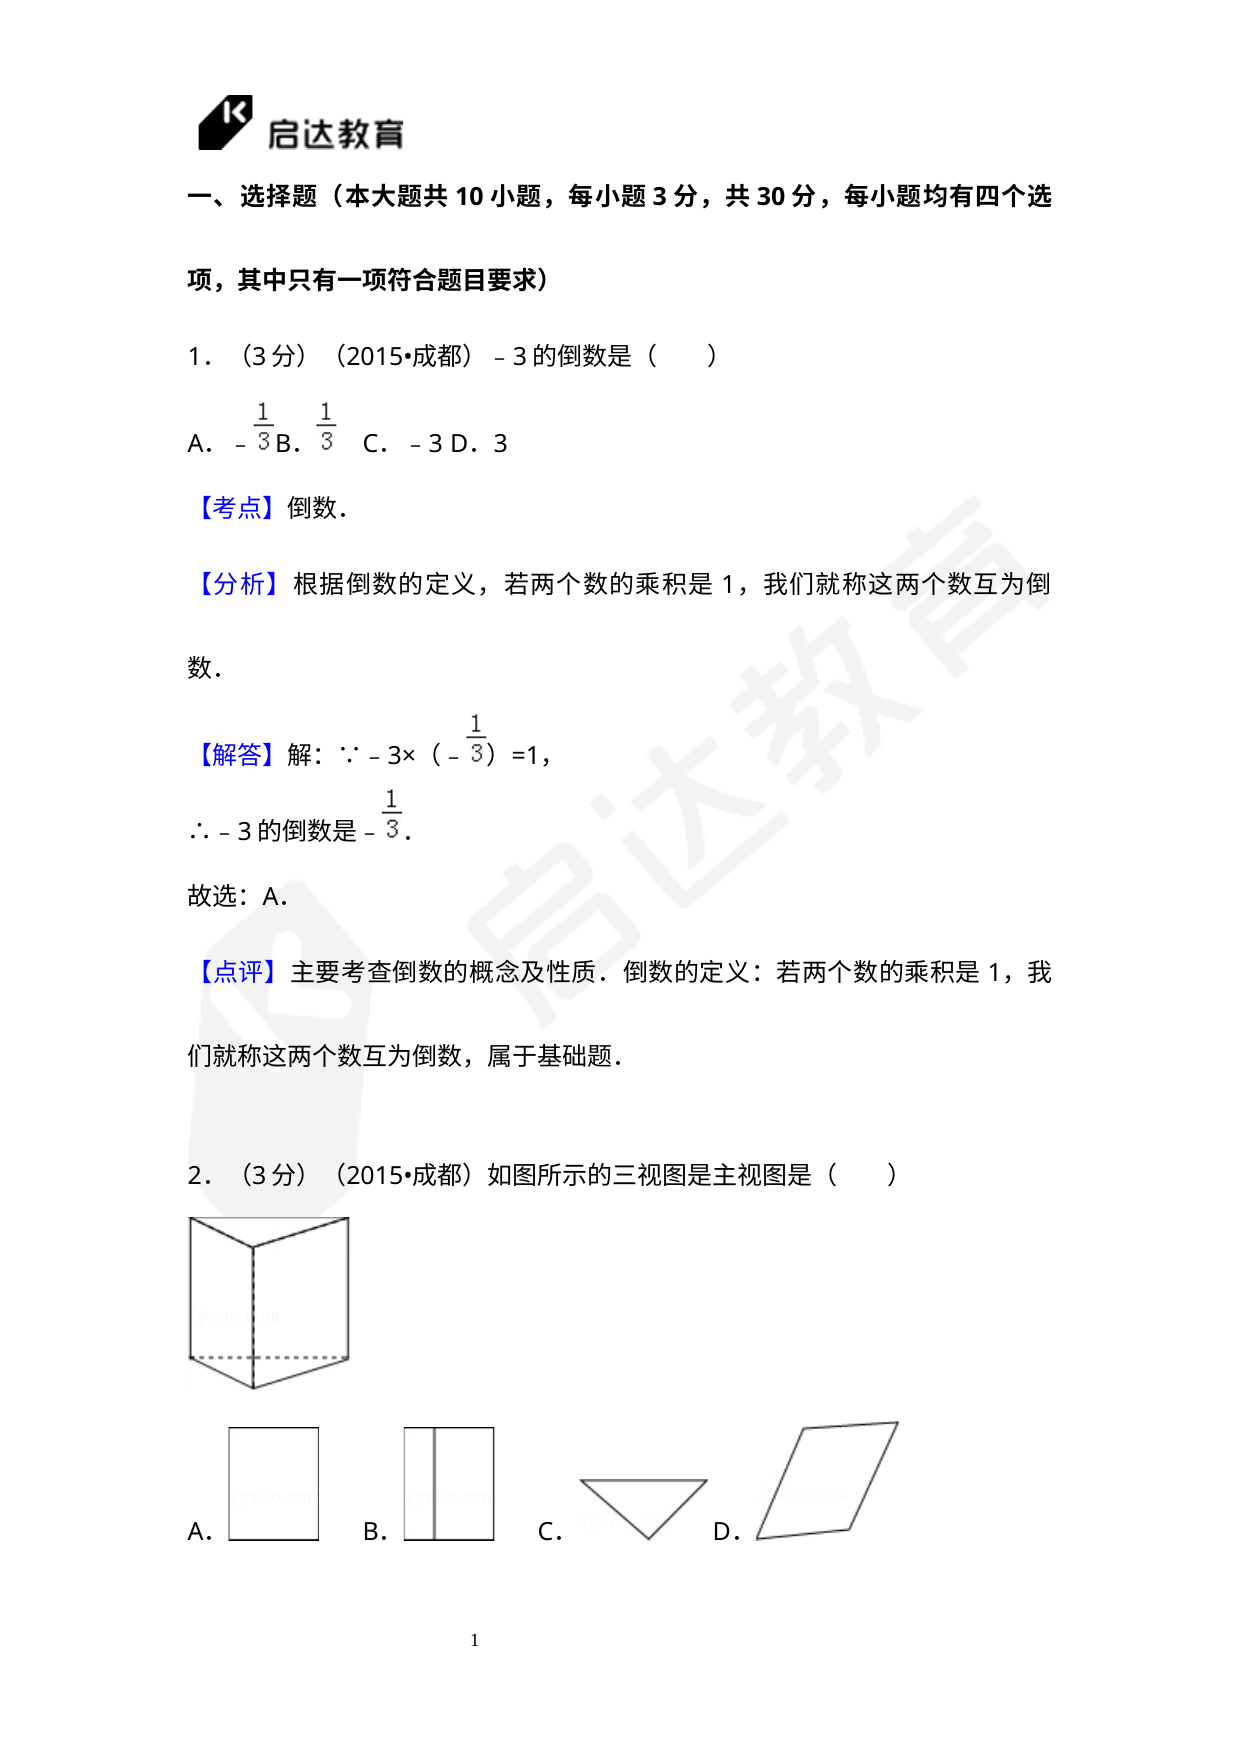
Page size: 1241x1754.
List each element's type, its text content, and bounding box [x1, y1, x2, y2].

text A．﹣ B． C．﹣3 D．3 [187, 398, 1053, 463]
picture [381, 786, 403, 841]
text 一、选择题（本大题共10小题，每小题3分，共30分，每小题均有四个选项，其中只有一项符合题目要求） [187, 162, 1053, 311]
text 【解答】解：∵﹣3×（﹣）=1， [187, 710, 1053, 775]
picture [466, 710, 487, 765]
picture [316, 398, 337, 453]
picture [198, 95, 404, 150]
text 2．（3分）（2015•成都）如图所示的三视图是主视图是（ ） [187, 1141, 1053, 1206]
text 故选：A． [187, 862, 1053, 927]
picture [578, 1479, 708, 1541]
picture [755, 1421, 900, 1541]
text 【分析】根据倒数的定义，若两个数的乘积是1，我们就称这两个数互为倒数． [187, 550, 1053, 699]
picture [403, 1427, 495, 1541]
text ∴﹣3的倒数是﹣． [187, 786, 1053, 851]
picture [228, 1427, 319, 1541]
picture [187, 1217, 350, 1391]
text 【考点】倒数． [187, 474, 1053, 539]
picture [253, 398, 274, 453]
text 【点评】主要考查倒数的概念及性质．倒数的定义：若两个数的乘积是1，我们就称这两个数互为倒数，属于基础题． [187, 938, 1053, 1087]
text 1．（3分）（2015•成都）﹣3的倒数是（ ） [187, 322, 1053, 387]
